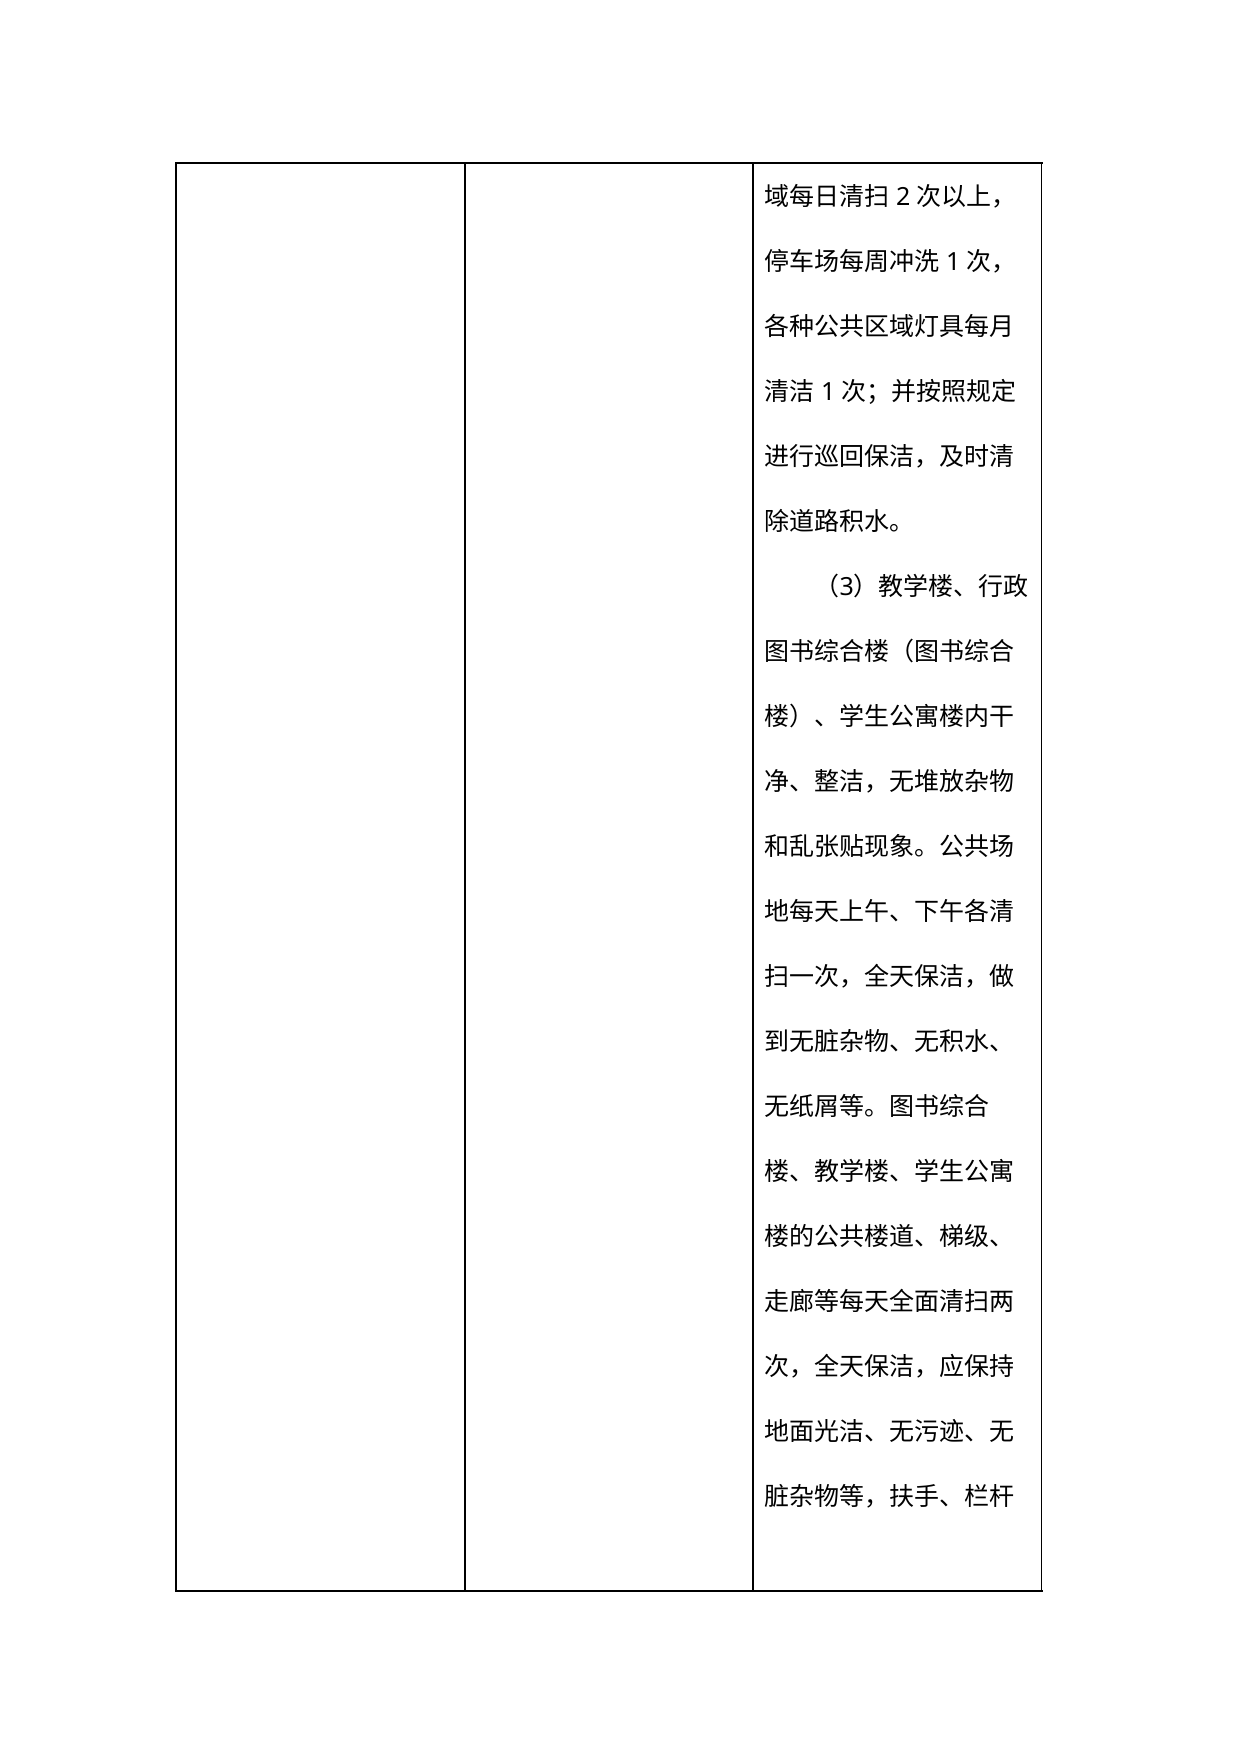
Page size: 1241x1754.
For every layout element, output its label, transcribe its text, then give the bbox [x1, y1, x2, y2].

table_cell [466, 164, 752, 1590]
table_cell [754, 164, 1041, 1590]
table_cell 2 [177, 164, 464, 1590]
